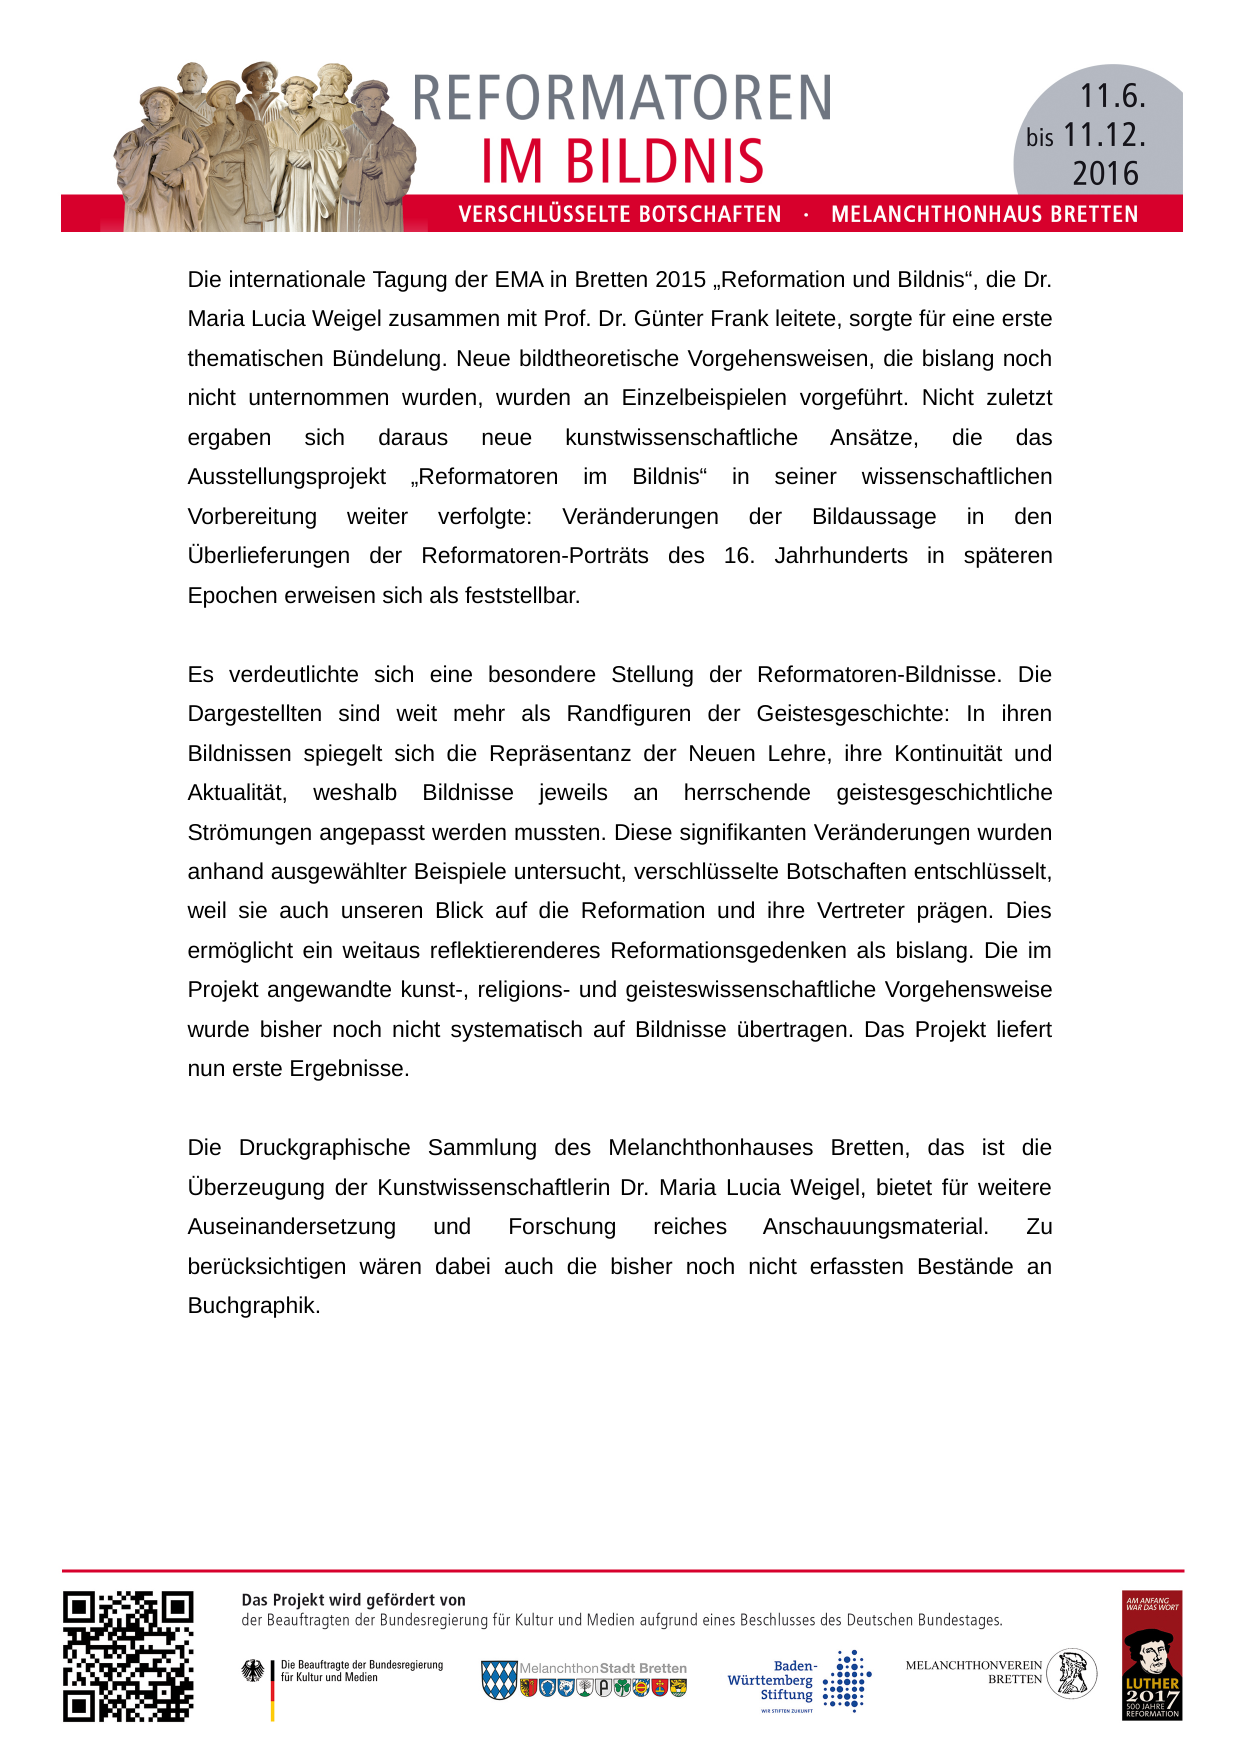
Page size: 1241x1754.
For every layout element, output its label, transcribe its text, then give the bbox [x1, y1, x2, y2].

text Es verdeutlichte sich eine besondere Stellung der Reformatoren-Bildnisse. Die Dargestellten sind weit mehr als Randfiguren der Geistesgeschichte: In ihren Bildnissen spiegelt sich die Repräsentanz der Neuen Lehre, ihre Kontinuität und Aktualität, weshalb Bildnisse jeweils an herrschende geistesgeschichtliche Strömungen angepasst werden mussten. Diese signifikanten Veränderungen wurden anhand ausgewählter Beispiele untersucht, verschlüsselte Botschaften entschlüsselt, weil sie auch unseren Blick auf die Reformation und ihre Vertreter prägen. Dies ermöglicht ein weitaus reflektierenderes Reformationsgedenken als bislang. Die im Projekt angewandte kunst-, religions- und geisteswissenschaftliche Vorgehensweise wurde bisher noch nicht systematisch auf Bildnisse übertragen. Das Projekt liefert nun erste Ergebnisse. [187, 661, 1053, 1082]
text Die internationale Tagung der EMA in Bretten 2015 „Reformation und Bildnis“, die Dr. Maria Lucia Weigel zusammen mit Prof. Dr. Günter Frank leitete, sorgte für eine erste thematischen Bündelung. Neue bildtheoretische Vorgehensweisen, die bislang noch nicht unternommen wurden, wurden an Einzelbeispielen vorgeführt. Nicht zuletzt ergaben sich daraus neue kunstwissenschaftliche Ansätze, die das Ausstellungsprojekt „Reformatoren im Bildnis“ in seiner wissenschaftlichen Vorbereitung weiter verfolgte: Veränderungen der Bildaussage in den Überlieferungen der Reformatoren-Porträts des 16. Jahrhunderts in späteren Epochen erweisen sich als feststellbar. [187, 266, 1053, 608]
picture [2, 1566, 1241, 1754]
picture [1, 0, 1241, 232]
text Die Druckgraphische Sammlung des Melanchthonhauses Bretten, das ist die Überzeugung der Kunstwissenschaftlerin Dr. Maria Lucia Weigel, bietet für weitere Auseinandersetzung und Forschung reiches Anschauungsmaterial. Zu berücksichtigen wären dabei auch die bisher noch nicht erfassten Bestände an Buchgraphik. [187, 1134, 1053, 1319]
